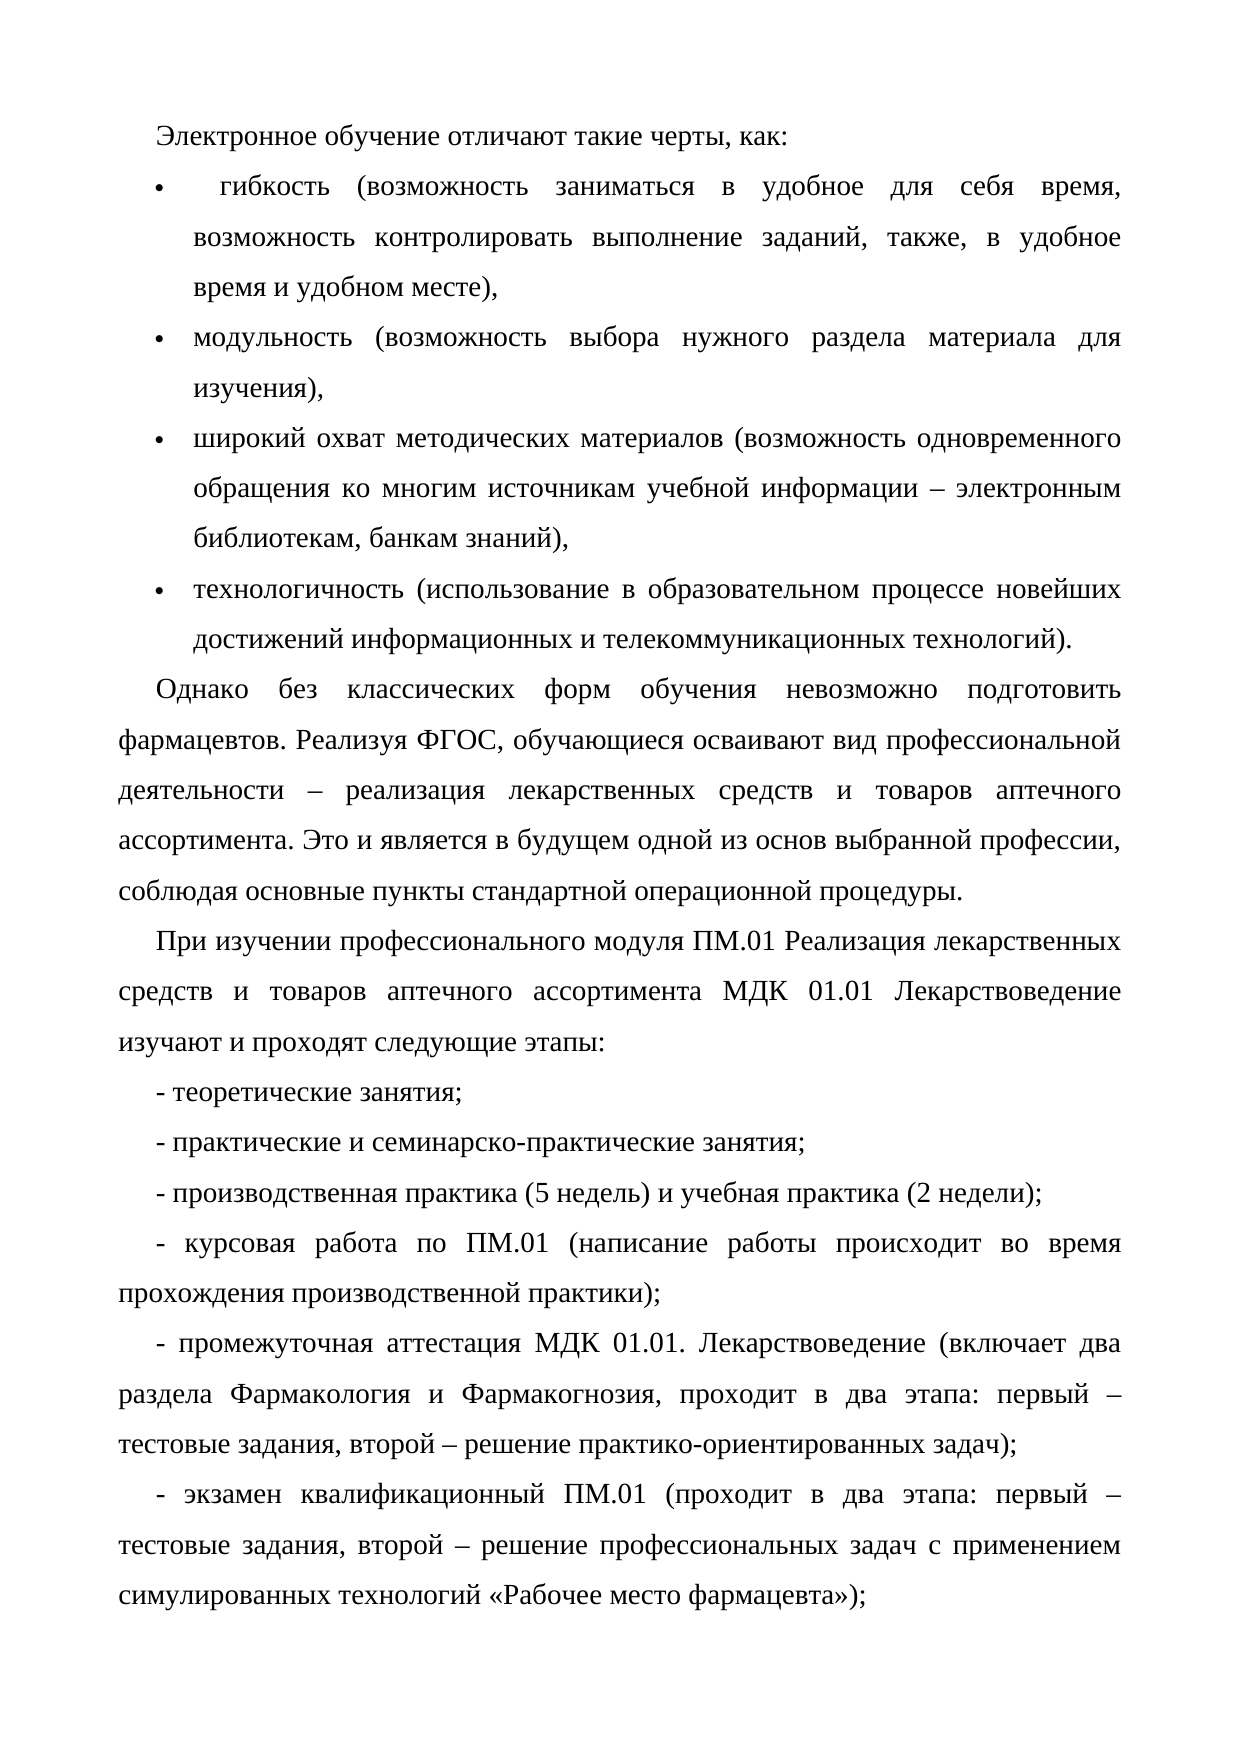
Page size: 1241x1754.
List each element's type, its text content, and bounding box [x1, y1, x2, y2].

text - курсовая работа по ПМ.01 (написание работы происходит во время прохождения производственной практики); [118, 1225, 1122, 1309]
list широкий охват методических материалов (возможность одновременного обращения ко многим источникам учебной информации ‒ электронным библиотекам, банкам знаний), [156, 420, 1122, 554]
list технологичность (использование в образовательном процессе новейших достижений информационных и телекоммуникационных технологий). [156, 571, 1122, 655]
text - производственная практика (5 недель) и учебная практика (2 недели); [118, 1175, 1122, 1208]
text - экзамен квалификационный ПМ.01 (проходит в два этапа: первый – тестовые задания, второй – решение профессиональных задач с применением симулированных технологий «Рабочее место фармацевта»); [118, 1477, 1122, 1611]
list гибкость (возможность заниматься в удобное для себя время, возможность контролировать выполнение заданий, также, в удобное время и удобном месте), [156, 168, 1122, 303]
text Электронное обучение отличают такие черты, как: [118, 118, 1122, 152]
text - теоретические занятия; [118, 1074, 1122, 1108]
text - промежуточная аттестация МДК 01.01. Лекарствоведение (включает два раздела Фармакология и Фармакогнозия, проходит в два этапа: первый – тестовые задания, второй – решение практико-ориентированных задач); [118, 1326, 1122, 1460]
text Однако без классических форм обучения невозможно подготовить фармацевтов. Реализуя ФГОС, обучающиеся осваивают вид профессиональной деятельности – реализация лекарственных средств и товаров аптечного ассортимента. Это и является в будущем одной из основ выбранной профессии, соблюдая основные пункты стандартной операционной процедуры. [118, 672, 1122, 906]
text При изучении профессионального модуля ПМ.01 Реализация лекарственных средств и товаров аптечного ассортимента МДК 01.01 Лекарствоведение изучают и проходят следующие этапы: [118, 923, 1122, 1057]
text - практические и семинарско-практические занятия; [118, 1124, 1122, 1158]
list модульность (возможность выбора нужного раздела материала для изучения), [156, 319, 1122, 403]
